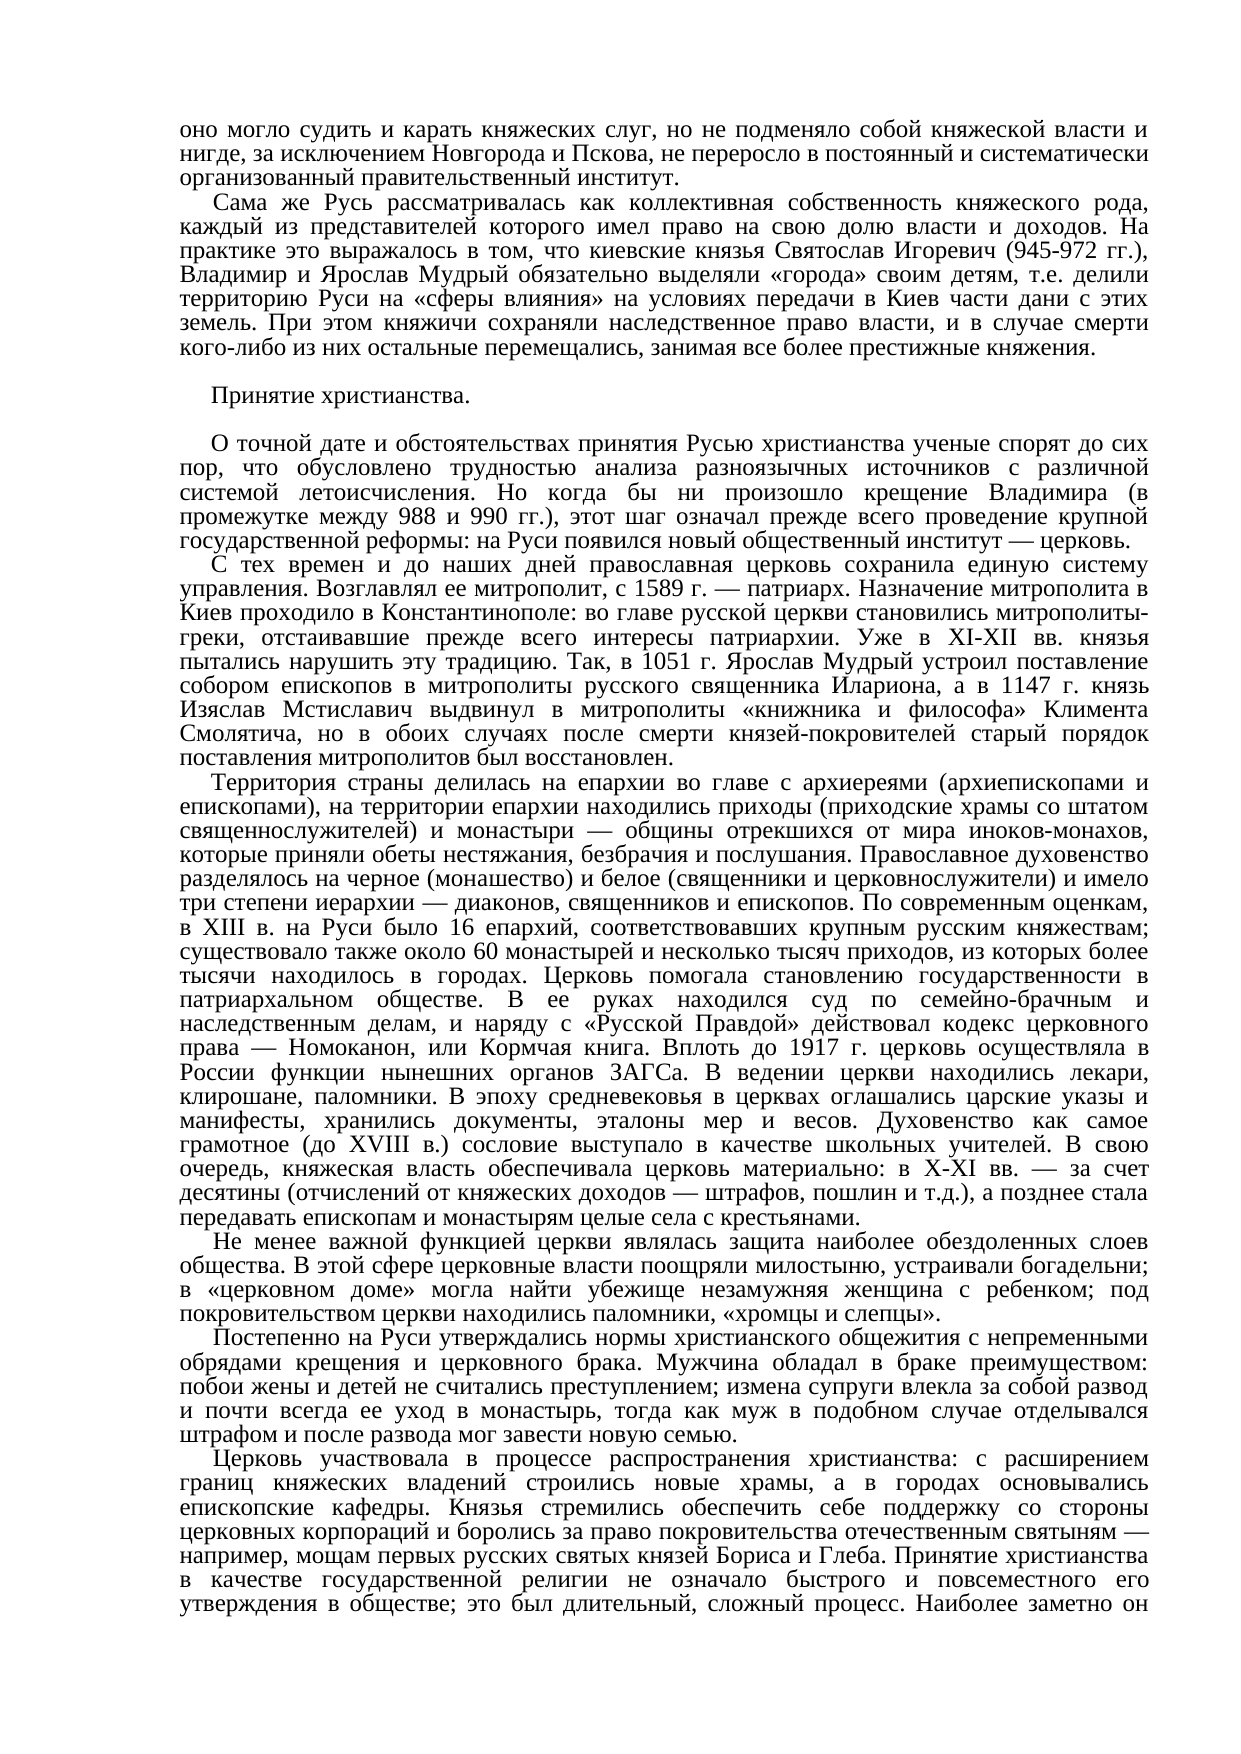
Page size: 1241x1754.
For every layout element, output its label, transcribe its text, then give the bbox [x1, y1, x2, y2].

text Принятие христианства. [179, 384, 1149, 408]
text О точной дате и обстоятельствах принятия Русью христианства ученые спорят до сих пор, что обусловлено трудностью анализа разноязычных источников с различной системой летоисчисления. Но когда бы ни произошло крещение Владимира (в промежутке между 988 и 990 гг.), этот шаг означал прежде всего проведение крупной государственной реформы: на Руси появился новый общественный институт — церковь. [179, 432, 1149, 553]
text С тех времен и до наших дней православная церковь сохранила единую систему управления. Возглавлял ее митрополит, с 1589 г. — патриарх. Назначение митрополита в Киев проходило в Константинополе: во главе русской церкви становились митрополиты-греки, отстаивавшие прежде всего интересы патриархии. Уже в XI-XII вв. князья пытались нарушить эту традицию. Так, в 1051 г. Ярослав Мудрый устроил поставление собором епископов в митрополиты русского священника Илариона, а в 1147 г. князь Изяслав Мстиславич выдвинул в митрополиты «книжника и философа» Климента Смолятича, но в обоих случаях после смерти князей-покровителей старый порядок поставления митрополитов был восстановлен. [179, 553, 1149, 771]
text Территория страны делилась на епархии во главе с архиереями (архиепископами и епископами), на территории епархии находились приходы (приходские храмы со штатом священнослужителей) и монастыри — общины отрекшихся от мира иноков-монахов, которые приняли обеты нестяжания, безбрачия и послушания. Православное духовенство разделялось на черное (монашество) и белое (священники и церковнослужители) и имело три степени иерархии — диаконов, священников и епископов. По современным оценкам, в XIII в. на Руси было 16 епархий, соответствовавших крупным русским княжествам; существовало также около 60 монастырей и несколько тысяч приходов, из которых более тысячи находилось в городах. Церковь помогала становлению государственности в патриархальном обществе. В ее руках находился суд по семейно-брачным и наследственным делам, и наряду с «Русской Правдой» действовал кодекс церковного права — Номоканон, или Кормчая книга. Вплоть до 1917 г. церковь осуществляла в России функции нынешних органов ЗАГСа. В ведении церкви находились лекари, клирошане, паломники. В эпоху средневековья в церквах оглашались царские указы и манифесты, хранились документы, эталоны мер и весов. Духовенство как самое грамотное (до XVIII в.) сословие выступало в качестве школьных учителей. В свою очередь, княжеская власть обеспечивала церковь материально: в X-XI вв. — за счет десятины (отчислений от княжеских доходов — штрафов, пошлин и т.д.), а позднее стала передавать епископам и монастырям целые села с крестьянами. [179, 771, 1149, 1230]
text Не менее важной функцией церкви являлась защита наиболее обездоленных слоев общества. В этой сфере церковные власти поощряли милостыню, устраивали богадельни; в «церковном доме» могла найти убежище незамужняя женщина с ребенком; под покровительством церкви находились паломники, «хромцы и слепцы». [179, 1230, 1149, 1326]
text Сама же Русь рассматривалась как коллективная собственность княжеского рода, каждый из представителей которого имел право на свою долю власти и доходов. На практике это выражалось в том, что киевские князья Святослав Игоревич (945-972 гг.), Владимир и Ярослав Мудрый обязательно выделяли «города» своим детям, т.е. делили территорию Руси на «сферы влияния» на условиях передачи в Киев части дани с этих земель. При этом княжичи сохраняли наследственное право власти, и в случае смерти кого-либо из них остальные перемещались, занимая все более престижные княжения. [179, 191, 1149, 360]
text Постепенно на Руси утверждались нормы христианского общежития с непременными обрядами крещения и церковного брака. Мужчина обладал в браке преимуществом: побои жены и детей не считались преступлением; измена супруги влекла за собой развод и почти всегда ее уход в монастырь, тогда как муж в подобном случае отделывался штрафом и после развода мог завести новую семью. [179, 1326, 1149, 1447]
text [179, 1447, 1149, 1616]
text оно могло судить и карать княжеских слуг, но не подменяло собой княжеской власти и нигде, за исключением Новгорода и Пскова, не переросло в постоянный и систематически организованный правительственный институт. [179, 118, 1149, 191]
